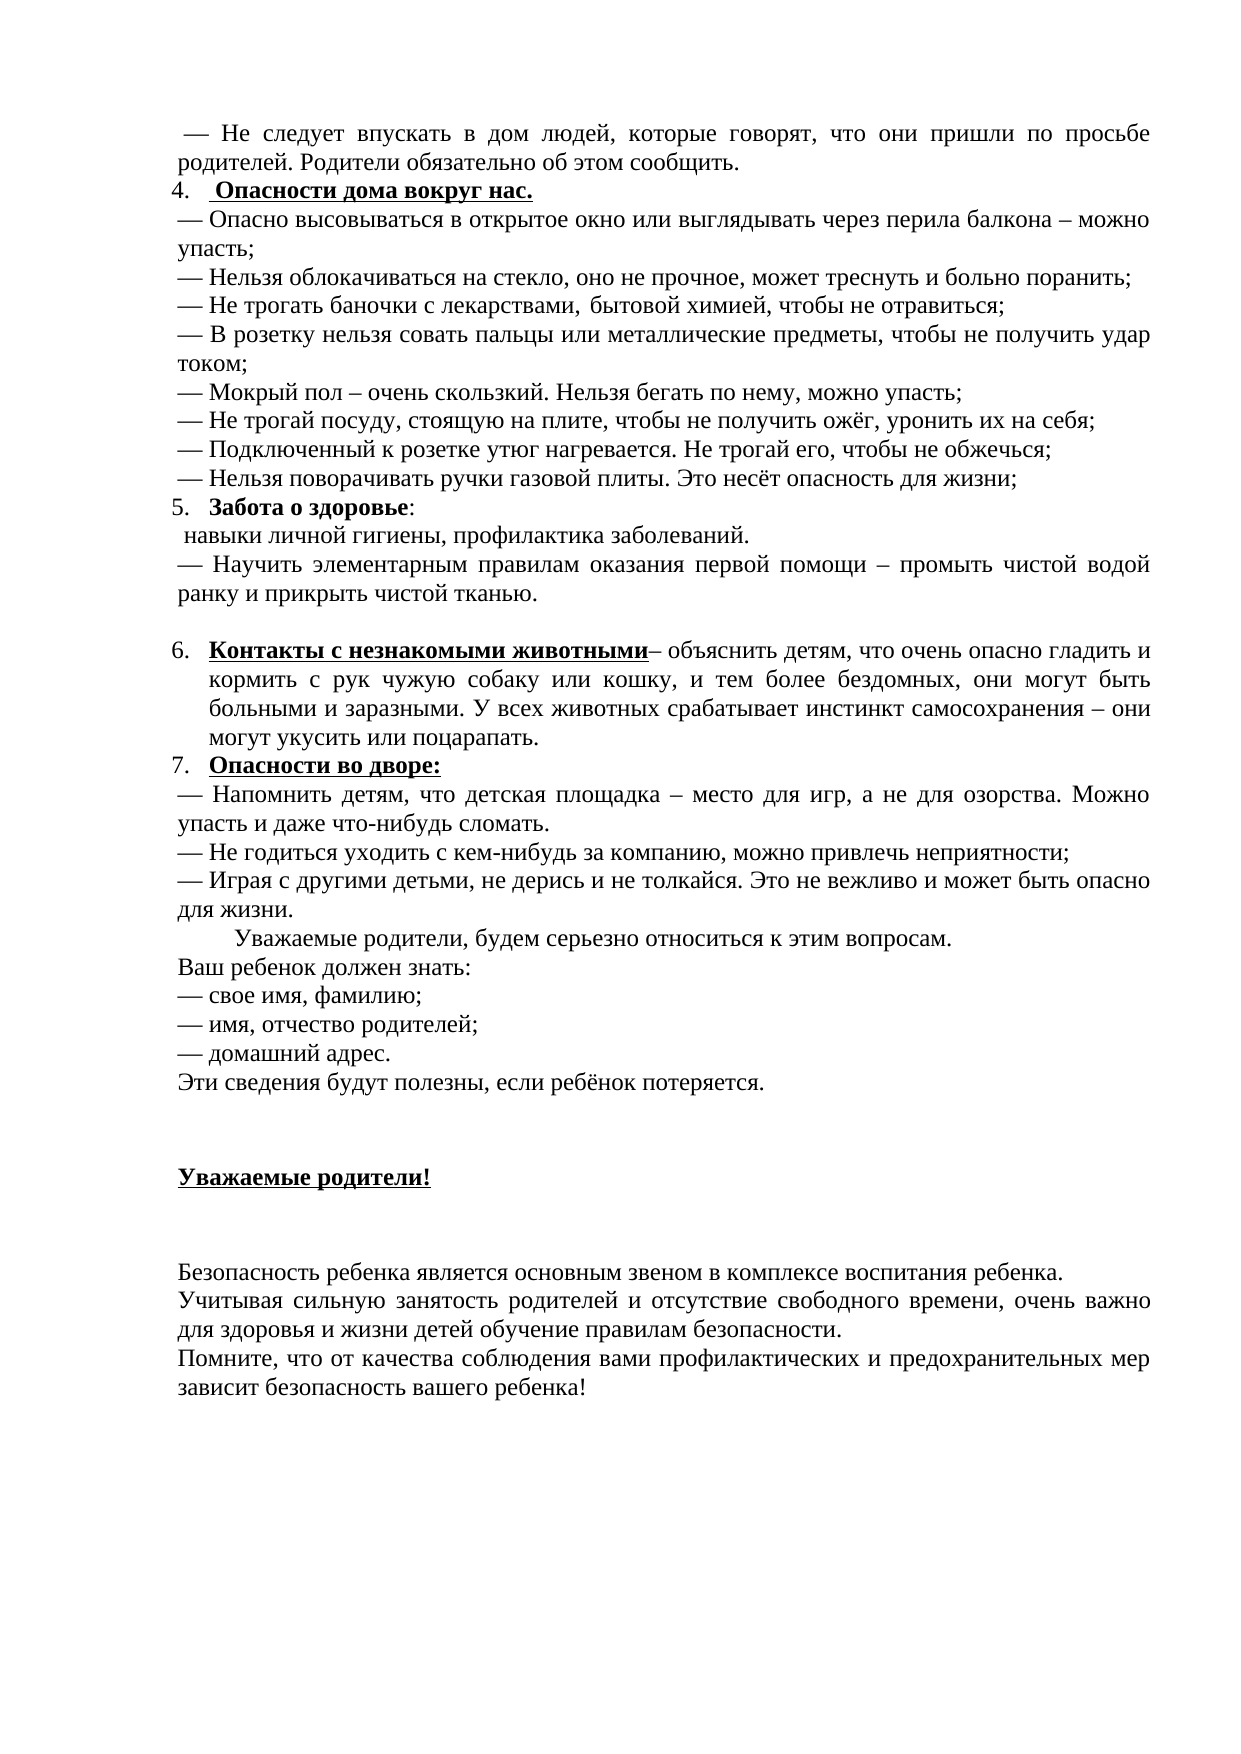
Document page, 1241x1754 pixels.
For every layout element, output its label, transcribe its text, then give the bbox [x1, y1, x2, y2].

list Опасности дома вокруг нас. [171, 176, 1152, 204]
text Ваш ребенок должен знать: [177, 952, 1152, 981]
text — домашний адрес. [177, 1038, 1152, 1067]
list Забота о здоровье: [171, 492, 1152, 521]
text — В розетку нельзя совать пальцы или металлические предметы, чтобы не получить удар током; [177, 319, 1152, 377]
text — Напомнить детям, что детская площадка – место для игр, а не для озорства. Можно упасть и даже что-нибудь сломать. [177, 779, 1152, 837]
text Безопасность ребенка является основным звеном в комплексе воспитания ребенка. [177, 1257, 1152, 1286]
text — Нельзя облокачиваться на стекло, оно не прочное, может треснуть и больно поранить; [177, 262, 1152, 291]
list Контакты с незнакомыми животными– объяснить детям, что очень опасно гладить и кормить с рук чужую собаку или кошку, и тем более бездомных, они могут быть больными и заразными. У всех животных срабатывает инстинкт самосохранения – они могут укусить или поцарапать. [171, 636, 1152, 751]
text — Научить элементарным правилам оказания первой помощи – промыть чистой водой ранку и прикрыть чистой тканью. [177, 549, 1152, 607]
text Помните, что от качества соблюдения вами профилактических и предохранительных мер зависит безопасность вашего ребенка! [177, 1343, 1152, 1401]
text — Мокрый пол – очень скользкий. Нельзя бегать по нему, можно упасть; [177, 377, 1152, 406]
text — Не трогай посуду, стоящую на плите, чтобы не получить ожёг, уронить их на себя; [177, 406, 1152, 434]
text — Не годиться уходить с кем-нибудь за компанию, можно привлечь неприятности; [177, 837, 1152, 866]
text — Опасно высовываться в открытое окно или выглядывать через перила балкона – можно упасть; [177, 204, 1152, 262]
text Эти сведения будут полезны, если ребёнок потеряется. [177, 1067, 1152, 1096]
text Уважаемые родители! [177, 1162, 1152, 1191]
text — Нельзя поворачивать ручки газовой плиты. Это несёт опасность для жизни; [177, 463, 1152, 492]
text — Играя с другими детьми, не дерись и не толкайся. Это не вежливо и может быть опасно для жизни. [177, 866, 1152, 923]
text Учитывая сильную занятость родителей и отсутствие свободного времени, очень важно для здоровья и жизни детей обучение правилам безопасности. [177, 1286, 1152, 1343]
text — имя, отчество родителей; [177, 1009, 1152, 1038]
text Уважаемые родители, будем серьезно относиться к этим вопросам. [177, 923, 1152, 952]
text — свое имя, фамилию; [177, 981, 1152, 1009]
list Опасности во дворе: [171, 751, 1152, 779]
text — Подключенный к розетке утюг нагревается. Не трогай его, чтобы не обжечься; [177, 434, 1152, 463]
text навыки личной гигиены, профилактика заболеваний. [177, 521, 1152, 549]
text — Не следует впускать в дом людей, которые говорят, что они пришли по просьбе родителей. Родители обязательно об этом сообщить. [177, 118, 1152, 176]
text — Не трогать баночки с лекарствами, бытовой химией, чтобы не отравиться; [177, 291, 1152, 319]
